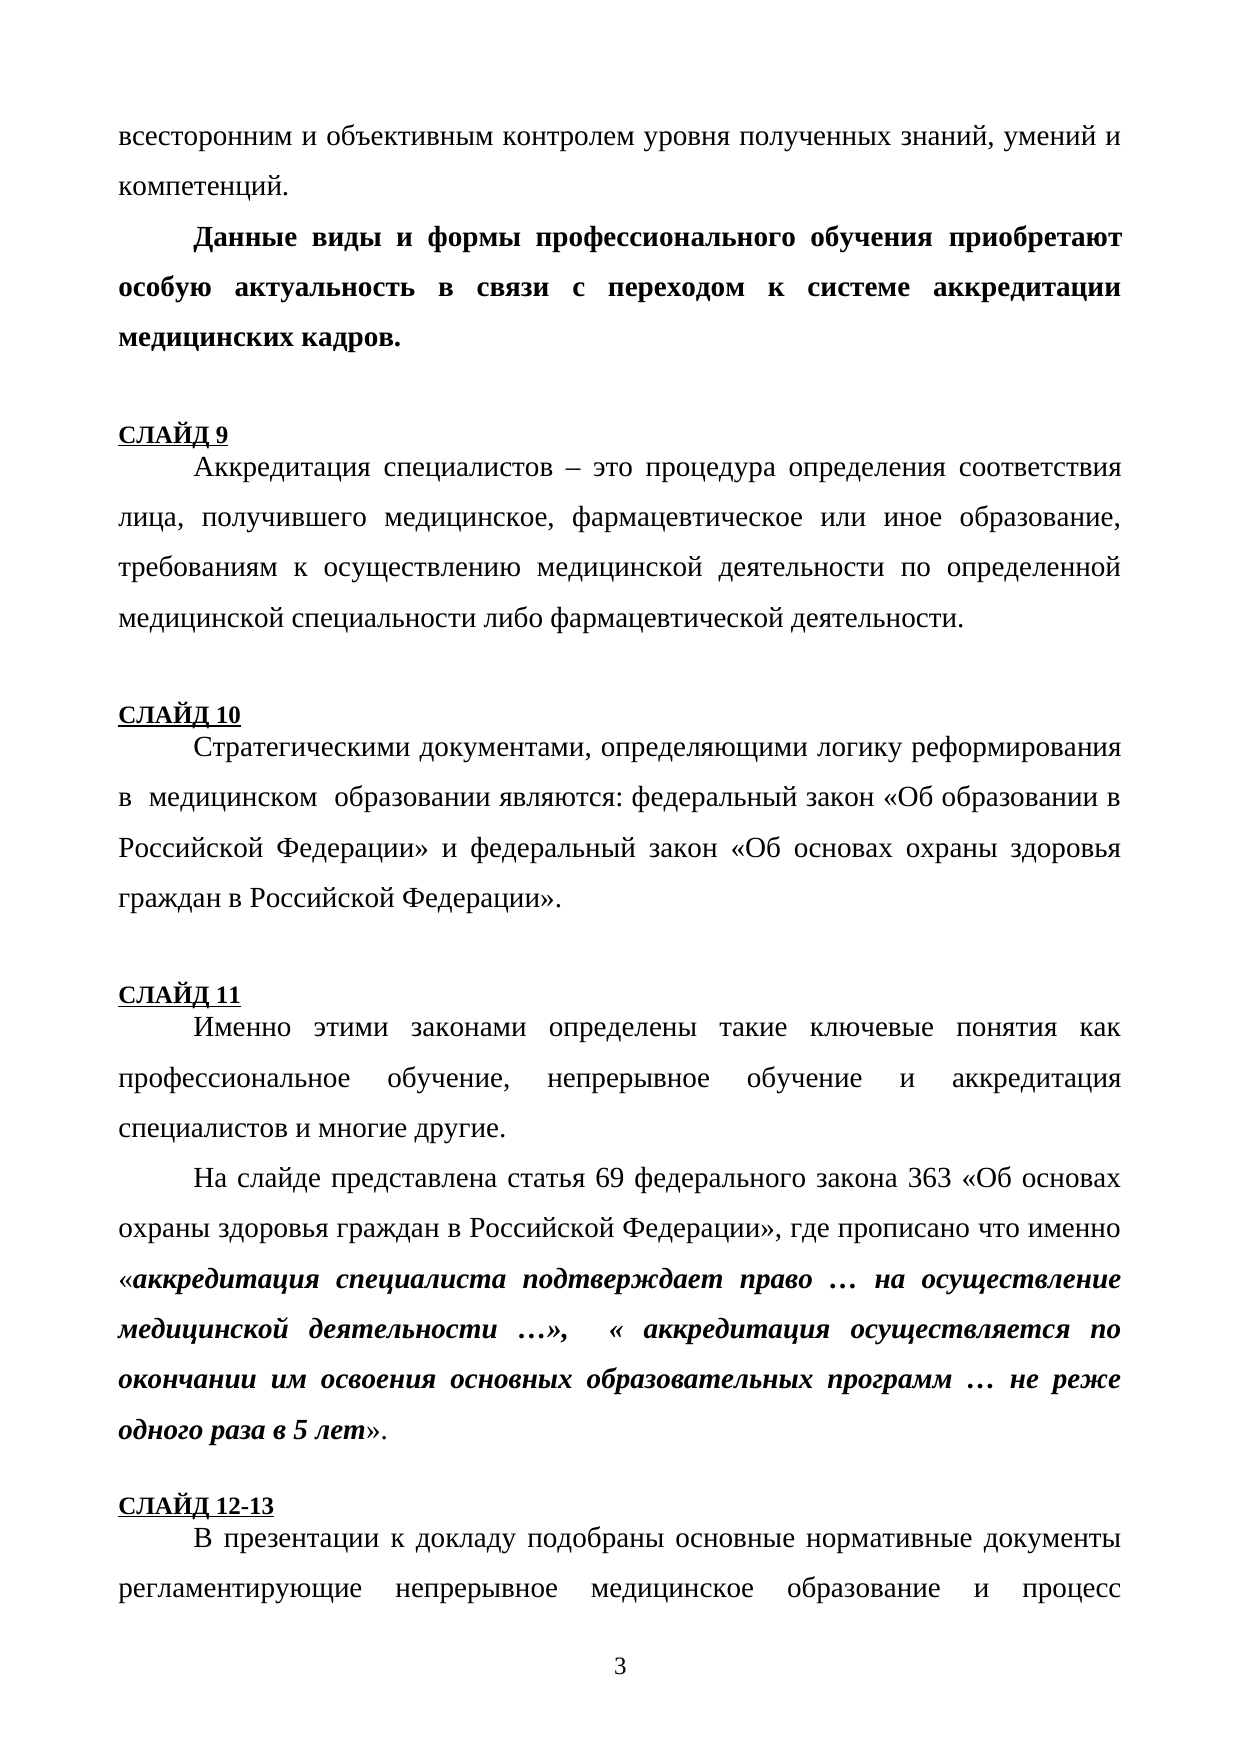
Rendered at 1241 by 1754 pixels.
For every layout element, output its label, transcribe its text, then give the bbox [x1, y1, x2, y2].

text Слайд 10 [118, 700, 1122, 729]
text Именно этими законами определены такие ключевые понятия как профессиональное обучение, непрерывное обучение и аккредитация специалистов и многие другие. [118, 1009, 1122, 1143]
text Аккредитация специалистов – это процедура определения соответствия лица, получившего медицинское, фармацевтическое или иное образование, требованиям к осуществлению медицинской деятельности по определенной медицинской специальности либо фармацевтической деятельности. [118, 449, 1122, 633]
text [118, 1520, 1122, 1603]
text Слайд 12-13 [118, 1491, 1122, 1520]
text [118, 118, 1122, 202]
text Данные виды и формы профессионального обучения приобретают особую актуальность в связи с переходом к системе аккредитации медицинских кадров. [118, 219, 1122, 353]
text Стратегическими документами, определяющими логику реформирования в медицинском образовании являются: федеральный закон «Об образовании в Российской Федерации» и федеральный закон «Об основах охраны здоровья граждан в Российской Федерации». [118, 729, 1122, 913]
text На слайде представлена статья 69 федерального закона 363 «Об основах охраны здоровья граждан в Российской Федерации», где прописано что именно «аккредитация специалиста подтверждает право … на осуществление медицинской деятельности …», « аккредитация осуществляется по окончании им освоения основных образовательных программ … не реже одного раза в 5 лет». [118, 1160, 1122, 1445]
text Слайд 9 [118, 420, 1122, 449]
text Слайд 11 [118, 981, 1122, 1009]
